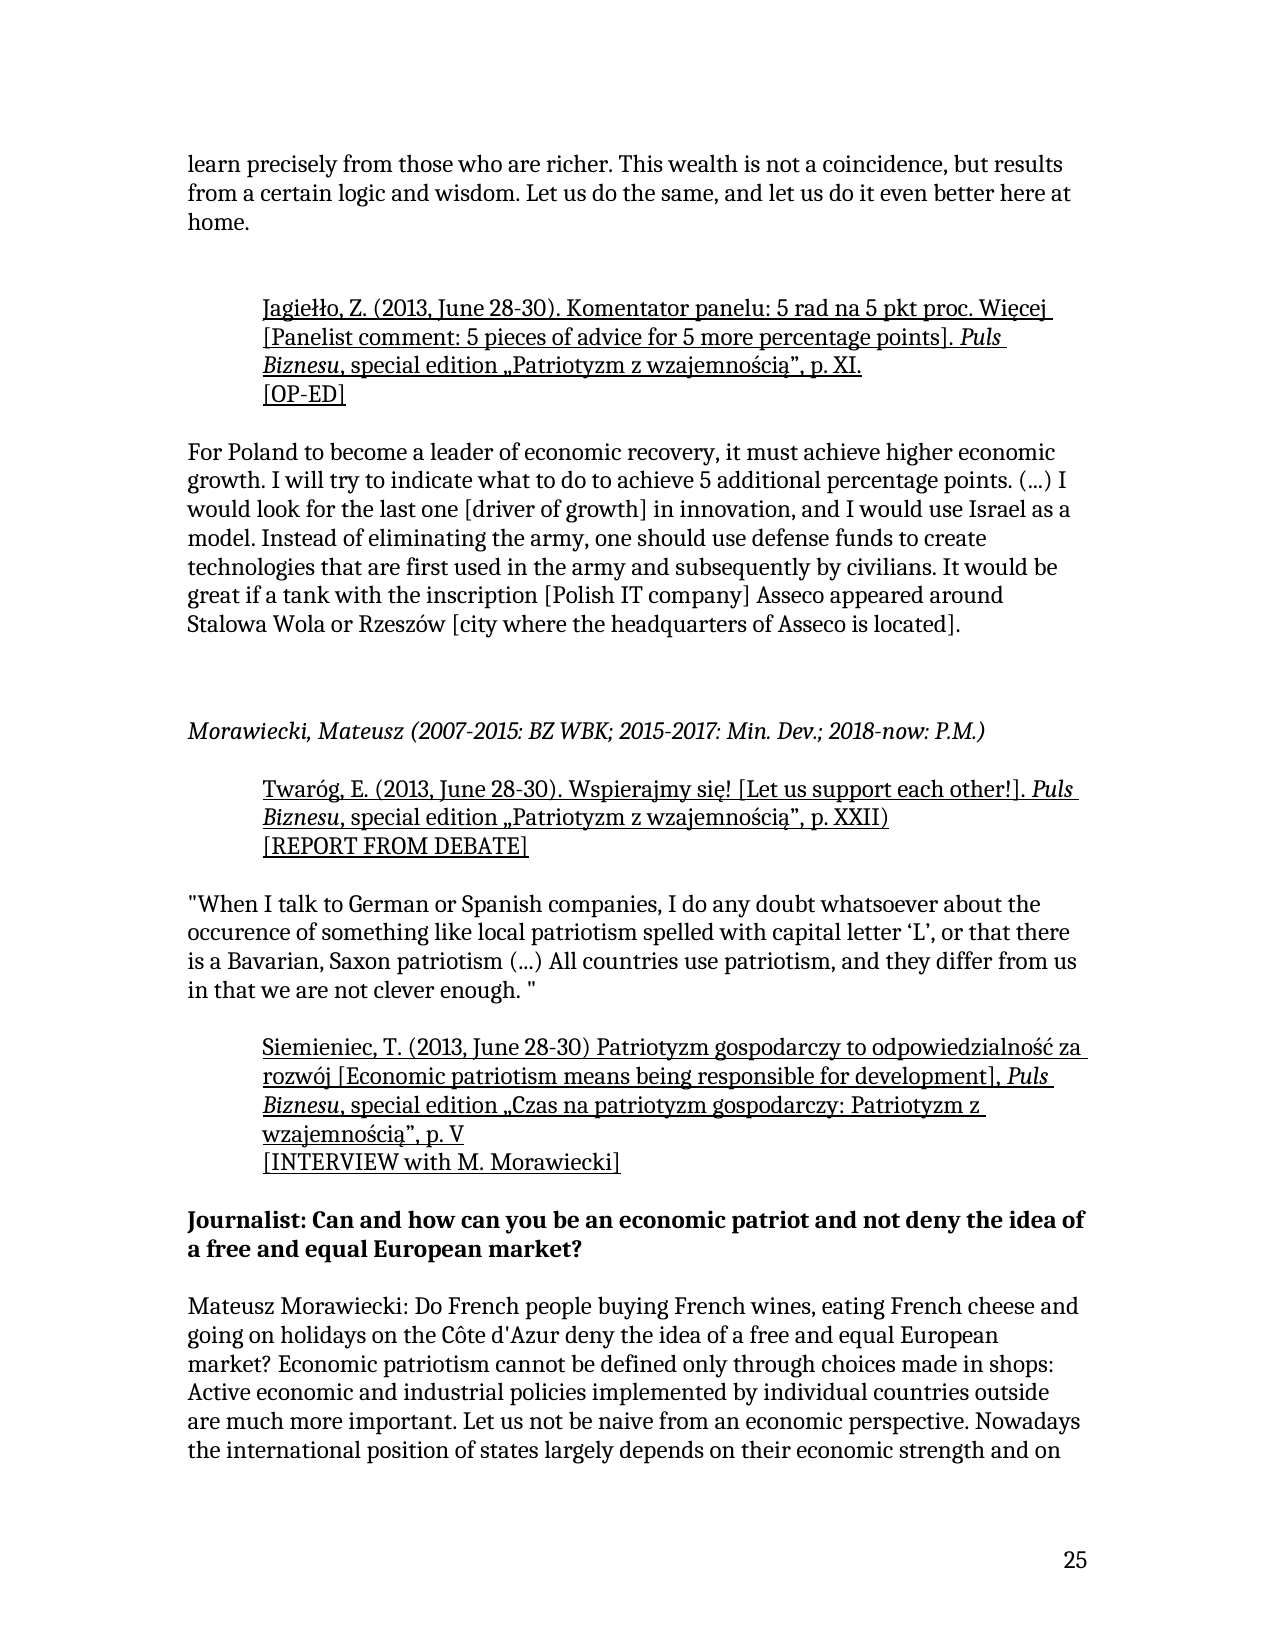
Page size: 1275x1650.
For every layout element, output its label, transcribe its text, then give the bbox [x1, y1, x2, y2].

text [OP-ED] [262, 380, 1087, 409]
text Jagiełło, Z. (2013, June 28-30). Komentator panelu: 5 rad na 5 pkt proc. Więcej [Panelist comment: 5 pieces of advice for 5 more percentage points]. Puls Biznesu, special edition „Patriotyzm z wzajemnością”, p. XI. [262, 294, 1087, 380]
text Journalist: Can and how can you be an economic patriot and not deny the idea of a free and equal European market? [187, 1206, 1087, 1263]
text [187, 1292, 1087, 1464]
text For Poland to become a leader of economic recovery, it must achieve higher economic growth. I will try to indicate what to do to achieve 5 additional percentage points. (...) I would look for the last one [driver of growth] in innovation, and I would use Israel as a model. Instead of eliminating the army, one should use defense funds to create technologies that are first used in the army and subsequently by civilians. It would be great if a tank with the inscription [Polish IT company] Asseco appeared around Stalowa Wola or Rzeszów [city where the headquarters of Asseco is located]. [187, 437, 1087, 639]
text Siemieniec, T. (2013, June 28-30) Patriotyzm gospodarczy to odpowiedzialność za rozwój [Economic patriotism means being responsible for development], Puls Biznesu, special edition „Czas na patriotyzm gospodarczy: Patriotyzm z wzajemnością”, p. V [262, 1059, 1087, 1148]
text [REPORT FROM DEBATE] [262, 832, 1087, 861]
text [187, 150, 1087, 236]
text [INTERVIEW with M. Morawiecki] [262, 1148, 1087, 1177]
text Siemieniec, T. (2013, June 28-30) Patriotyzm gospodarczy to odpowiedzialność za rozwój [Economic patriotism means being responsible for development], Puls Biznesu, special edition „Czas na patriotyzm gospodarczy: Patriotyzm z wzajemnością”, p. V [262, 1033, 1087, 1058]
text "When I talk to German or Spanish companies, I do any doubt whatsoever about the occurence of something like local patriotism spelled with capital letter ‘L’, or that there is a Bavarian, Saxon patriotism (...) All countries use patriotism, and they differ from us in that we are not clever enough. " [187, 889, 1087, 1004]
subtitle Morawiecki, Mateusz (2007-2015: BZ WBK; 2015-2017: Min. Dev.; 2018-now: P.M.) [187, 717, 1087, 746]
text Twaróg, E. (2013, June 28-30). Wspierajmy się! [Let us support each other!]. Puls Biznesu, special edition „Patriotyzm z wzajemnością”, p. XXII) [262, 774, 1087, 832]
